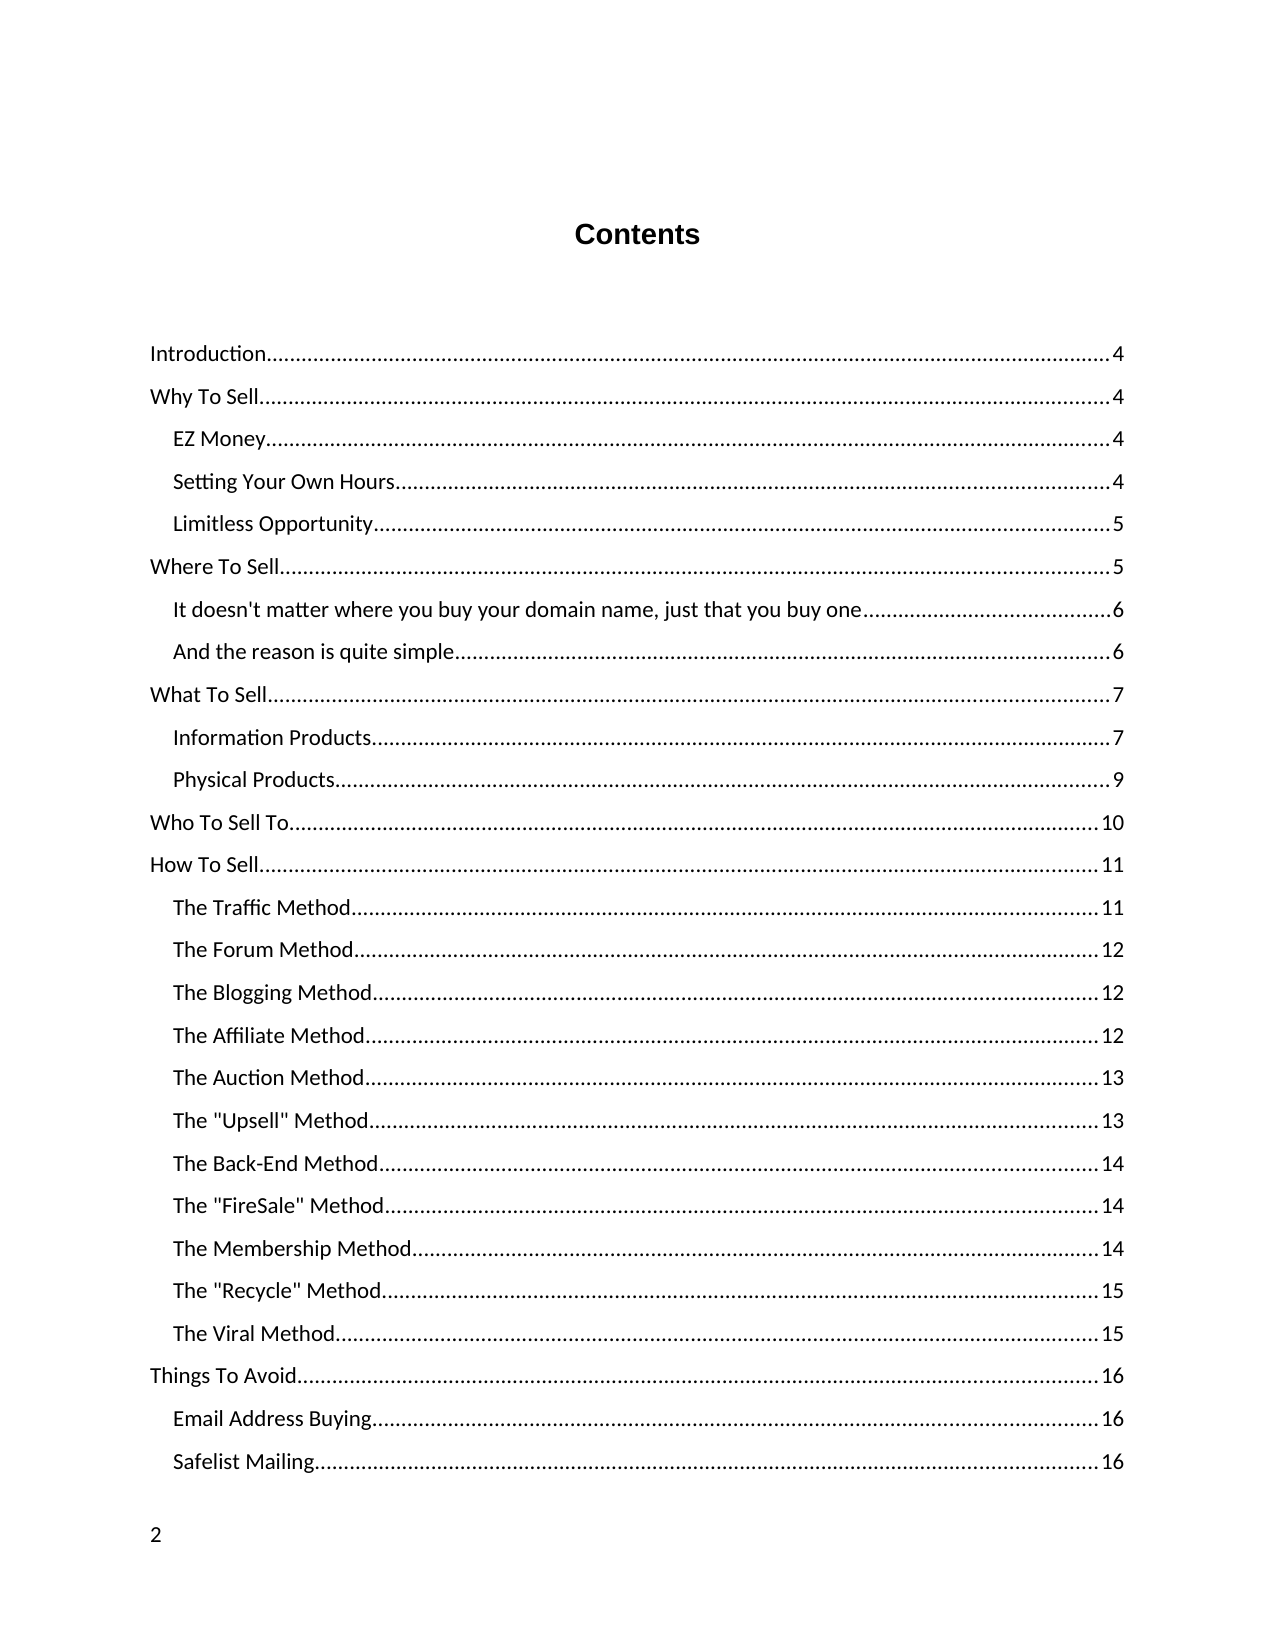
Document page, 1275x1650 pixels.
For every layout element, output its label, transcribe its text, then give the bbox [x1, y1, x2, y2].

text Contents [150, 217, 1125, 251]
